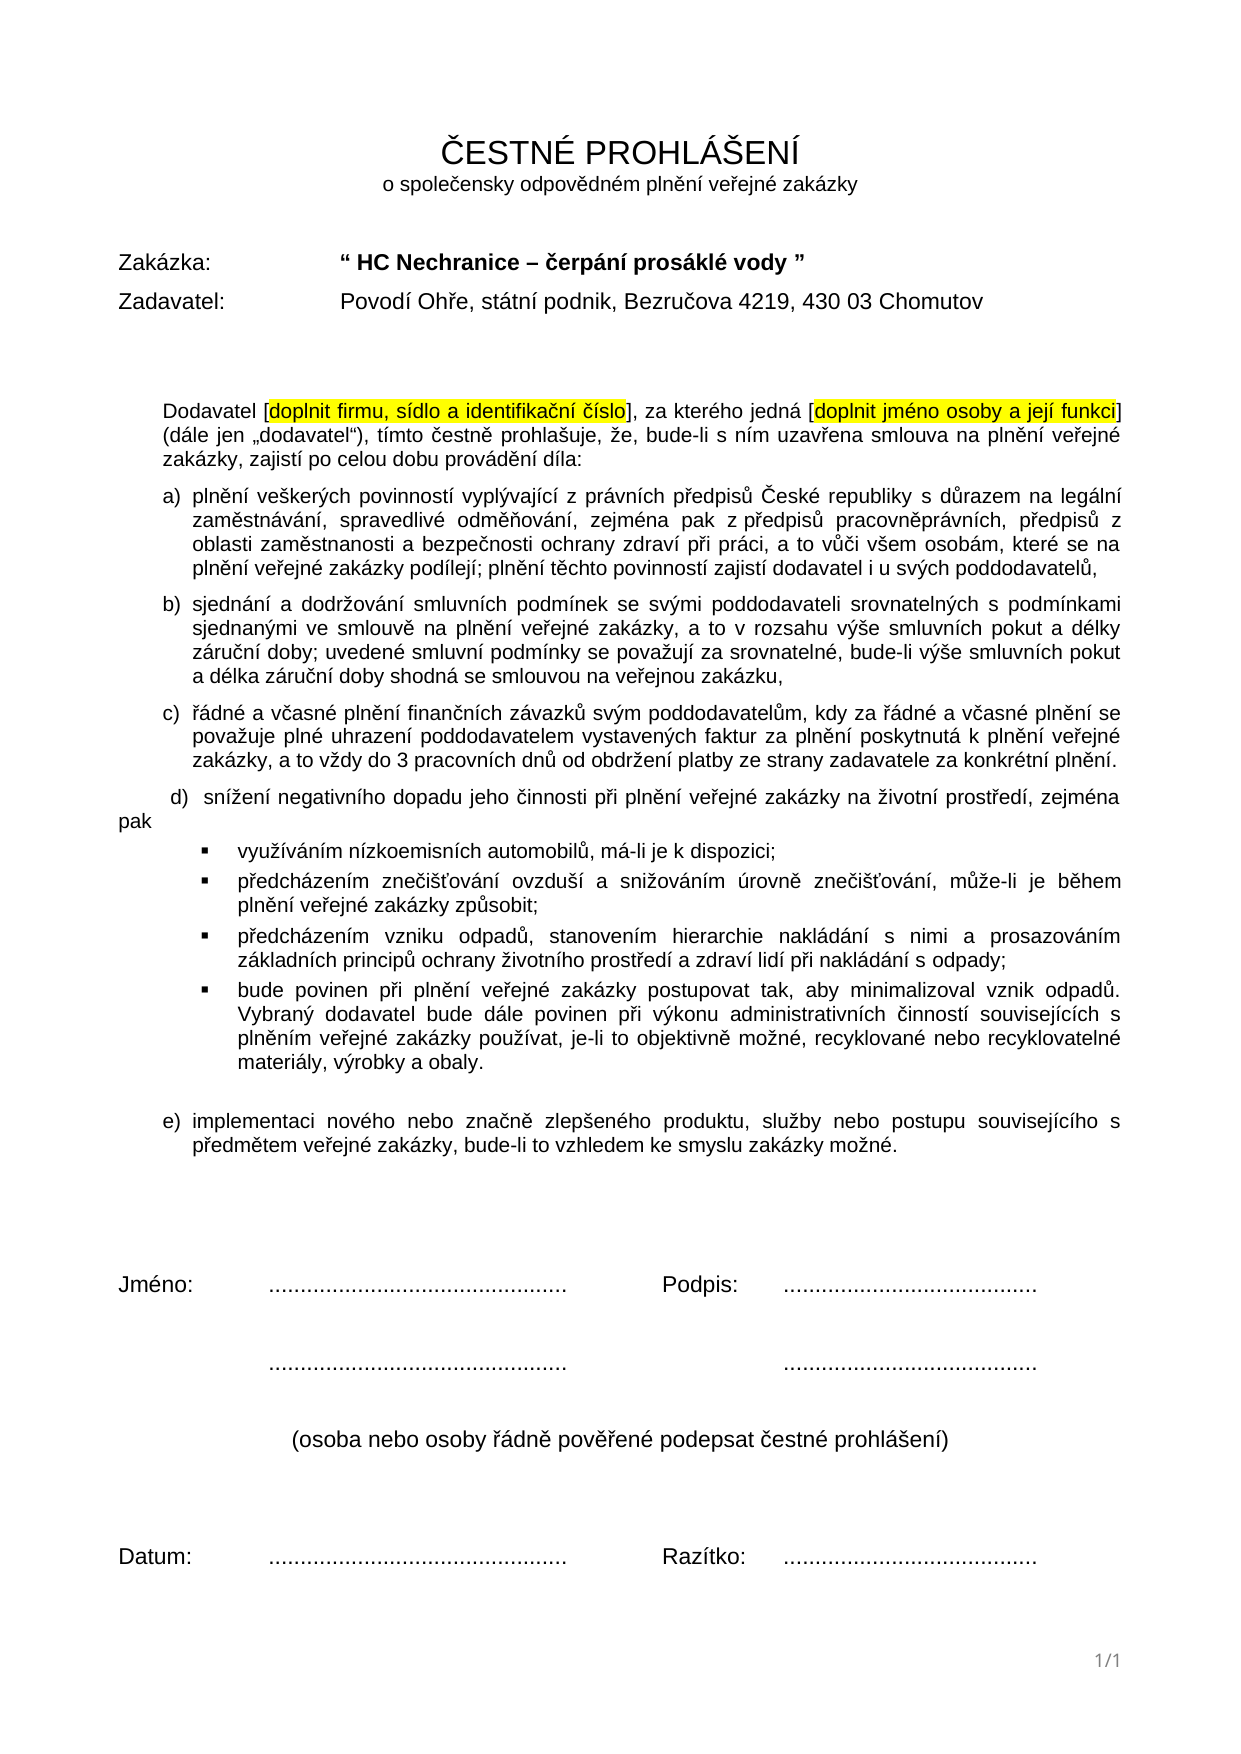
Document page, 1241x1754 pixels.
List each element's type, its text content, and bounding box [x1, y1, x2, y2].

text Datum: ............................................... Razítko: ........................................ [118, 1543, 1122, 1569]
text (osoba nebo osoby řádně pověřené podepsat čestné prohlášení) [118, 1426, 1122, 1453]
list implementaci nového nebo značně zlepšeného produktu, služby nebo postupu souvisejícího s předmětem veřejné zakázky, bude-li to vzhledem ke smyslu zakázky možné. [162, 1109, 1122, 1157]
list Dodavatel [doplnit firmu, sídlo a identifikační číslo], za kterého jedná [doplnit jméno osoby a její funkci] (dále jen „dodavatel“), tímto čestně prohlašuje, že, bude-li s ním uzavřena smlouva na plnění veřejné zakázky, zajistí po celou dobu provádění díla: [162, 399, 1122, 471]
list využíváním nízkoemisních automobilů, má-li je k dispozici; [200, 839, 1122, 863]
text o společensky odpovědném plnění veřejné zakázky [118, 171, 1122, 195]
text Jméno: ............................................... Podpis: ........................................ [118, 1271, 1122, 1297]
list předcházením vzniku odpadů, stanovením hierarchie nakládání s nimi a prosazováním základních principů ochrany životního prostředí a zdraví lidí při nakládání s odpady; [200, 923, 1122, 972]
text ............................................... ........................................ [118, 1349, 1122, 1375]
text Zadavatel: Povodí Ohře, státní podnik, Bezručova 4219, 430 03 Chomutov [118, 288, 1122, 314]
text d) snížení negativního dopadu jeho činnosti při plnění veřejné zakázky na životní prostředí, zejména pak [118, 785, 1122, 833]
text Zakázka: “ HC Nechranice – čerpání prosáklé vody ” [118, 249, 1122, 275]
list plnění veškerých povinností vyplývající z právních předpisů České republiky s důrazem na legální zaměstnávání, spravedlivé odměňování, zejména pak z předpisů pracovněprávních, předpisů z oblasti zaměstnanosti a bezpečnosti ochrany zdraví při práci, a to vůči všem osobám, které se na plnění veřejné zakázky podílejí; plnění těchto povinností zajistí dodavatel i u svých poddodavatelů, [162, 484, 1122, 579]
text sjednání a dodržování smluvních podmínek se svými poddodavateli srovnatelných s podmínkami sjednanými ve smlouvě na plnění veřejné zakázky, a to v rozsahu výše smluvních pokut a délky záruční doby; uvedené smluvní podmínky se považují za srovnatelné, bude-li výše smluvních pokut a délka záruční doby shodná se smlouvou na veřejnou zakázku, [162, 592, 1122, 688]
list předcházením znečišťování ovzduší a snižováním úrovně znečišťování, může-li je během plnění veřejné zakázky způsobit; [200, 869, 1122, 917]
list bude povinen při plnění veřejné zakázky postupovat tak, aby minimalizoval vznik odpadů. Vybraný dodavatel bude dále povinen při výkonu administrativních činností souvisejících s plněním veřejné zakázky používat, je-li to objektivně možné, recyklované nebo recyklovatelné materiály, výrobky a obaly. [200, 978, 1122, 1074]
text ČESTNÉ PROHLÁŠENÍ [118, 133, 1122, 171]
text řádné a včasné plnění finančních závazků svým poddodavatelům, kdy za řádné a včasné plnění se považuje plné uhrazení poddodavatelem vystavených faktur za plnění poskytnutá k plnění veřejné zakázky, a to vždy do 3 pracovních dnů od obdržení platby ze strany zadavatele za konkrétní plnění. [162, 700, 1122, 772]
